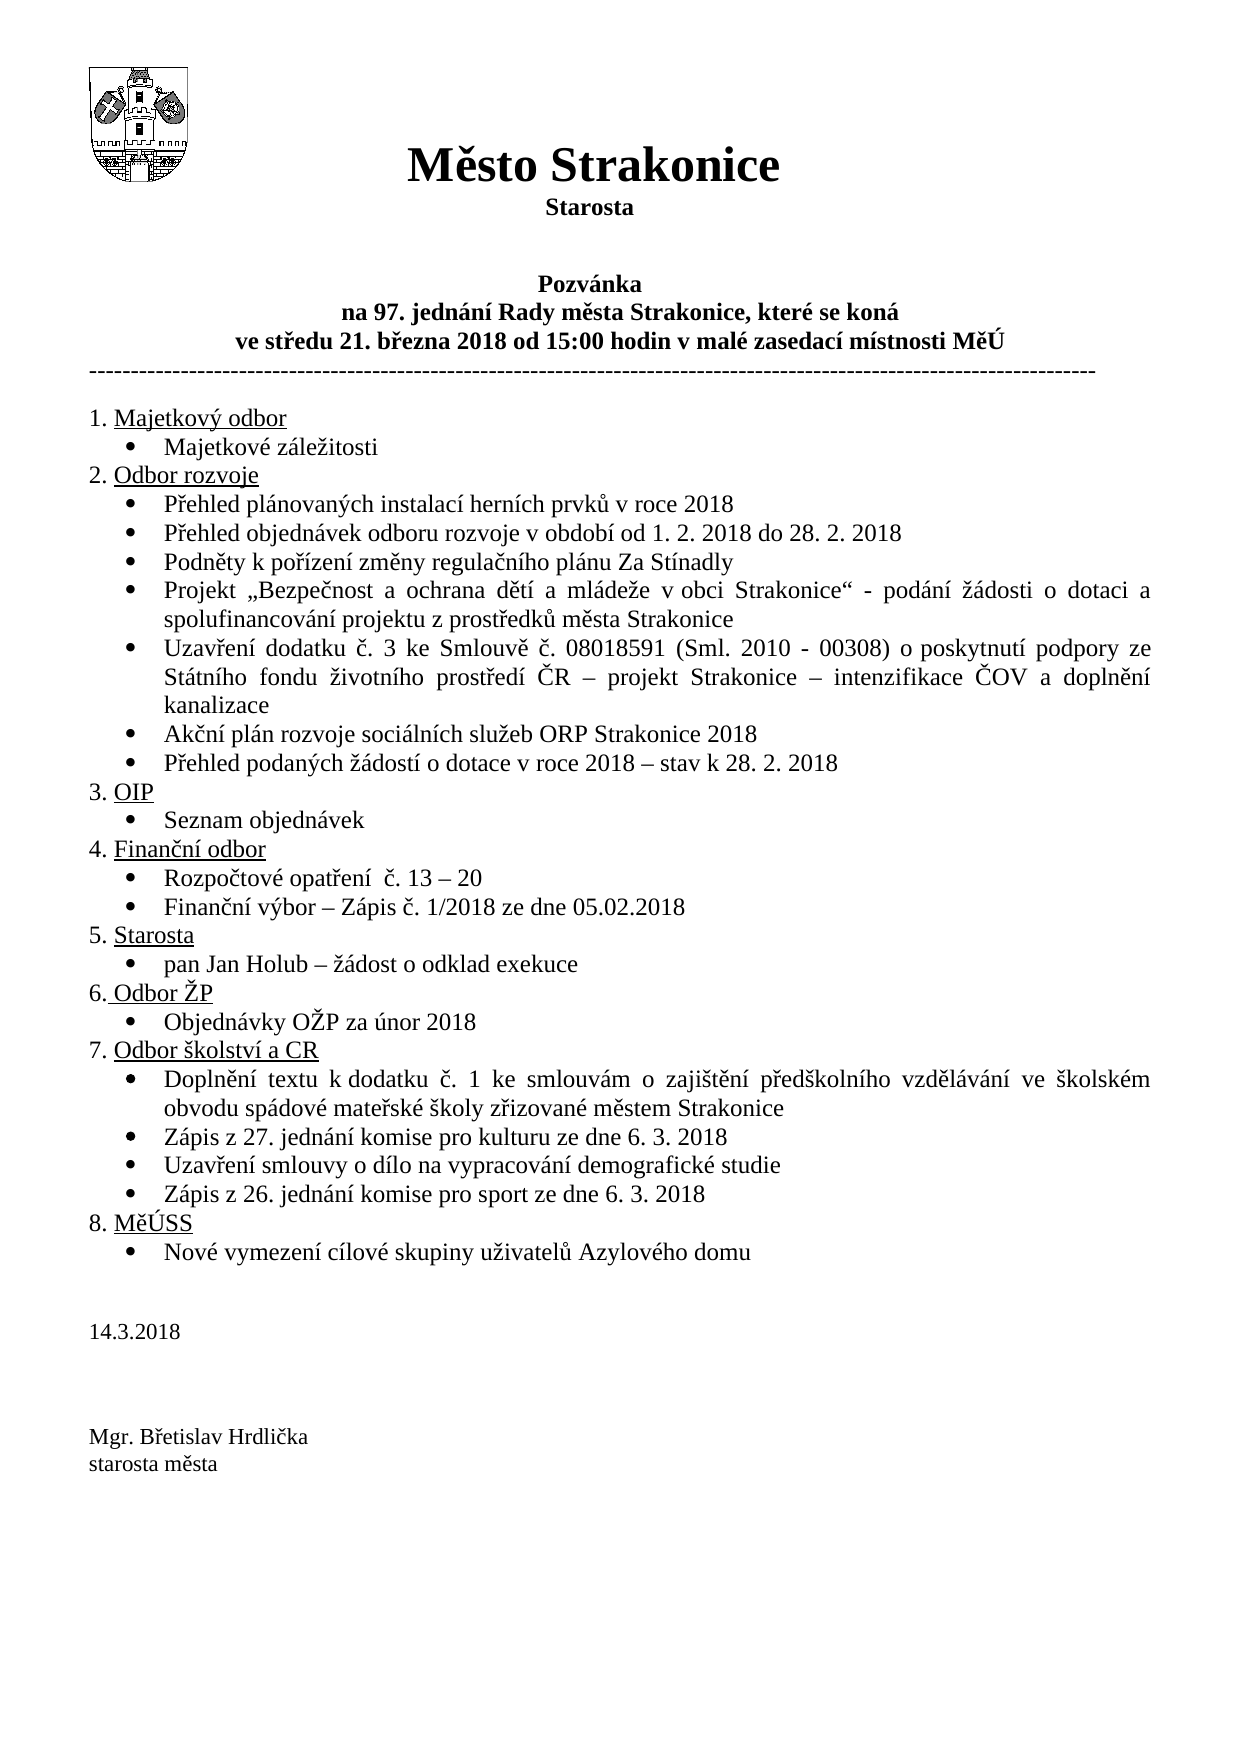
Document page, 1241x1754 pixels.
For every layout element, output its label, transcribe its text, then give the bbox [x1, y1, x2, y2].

subtitle Přehled podaných žádostí o dotace v roce 2018 – stav k 28. 2. 2018 [126, 748, 1152, 777]
subtitle Projekt „Bezpečnost a ochrana dětí a mládeže v obci Strakonice“ - podání žádosti o dotaci a spolufinancování projektu z prostředků města Strakonice [126, 575, 1152, 633]
text 14.3.2018 [89, 1318, 1152, 1344]
subtitle Zápis z 26. jednání komise pro sport ze dne 6. 3. 2018 [126, 1179, 1152, 1208]
subtitle Pozvánka [89, 269, 1152, 297]
text Mgr. Břetislav Hrdlička [89, 1423, 1152, 1450]
text 6. Odbor ŽP [89, 978, 1152, 1007]
subtitle 7. Odbor školství a CR [89, 1035, 1152, 1064]
list Nové vymezení cílové skupiny uživatelů Azylového domu [126, 1237, 1152, 1265]
subtitle Podněty k pořízení změny regulačního plánu Za Stínadly [126, 547, 1152, 575]
text 3. OIP [89, 777, 1152, 805]
list Rozpočtové opatření č. 13 – 20 [126, 863, 1152, 892]
list pan Jan Holub – žádost o odklad exekuce [126, 949, 1152, 978]
subtitle Zápis z 27. jednání komise pro kulturu ze dne 6. 3. 2018 [126, 1122, 1152, 1150]
text Starosta [89, 192, 1152, 221]
subtitle Akční plán rozvoje sociálních služeb ORP Strakonice 2018 [126, 719, 1152, 748]
text ve středu 21. března 2018 od 15:00 hodin v malé zasedací místnosti MěÚ [89, 326, 1152, 355]
text na 97. jednání Rady města Strakonice, které se koná [89, 297, 1152, 326]
subtitle Přehled plánovaných instalací herních prvků v roce 2018 [126, 489, 1152, 518]
subtitle Doplnění textu k dodatku č. 1 ke smlouvám o zajištění předškolního vzdělávání ve školském obvodu spádové mateřské školy zřizované městem Strakonice [126, 1064, 1152, 1122]
text Město Strakonice [89, 67, 1152, 192]
list Majetkové záležitosti [126, 432, 1152, 460]
text ------------------------------------------------------------------------------------------------------------------------- [89, 355, 1152, 384]
subtitle Uzavření smlouvy o dílo na vypracování demografické studie [126, 1150, 1152, 1179]
subtitle Přehled objednávek odboru rozvoje v období od 1. 2. 2018 do 28. 2. 2018 [126, 518, 1152, 547]
text 1. Majetkový odbor [89, 403, 1152, 432]
list Seznam objednávek [126, 805, 1152, 834]
subtitle Uzavření dodatku č. 3 ke Smlouvě č. 08018591 (Sml. 2010 - 00308) o poskytnutí podpory ze Státního fondu životního prostředí ČR – projekt Strakonice – intenzifikace ČOV a doplnění kanalizace [126, 633, 1152, 719]
subtitle 4. Finanční odbor [89, 834, 1152, 863]
list Finanční výbor – Zápis č. 1/2018 ze dne 05.02.2018 [126, 892, 1152, 920]
text 8. MěÚSS [89, 1208, 1152, 1237]
subtitle Objednávky OŽP za únor 2018 [126, 1007, 1152, 1035]
text 5. Starosta [89, 920, 1152, 949]
picture [88, 67, 188, 182]
subtitle 2. Odbor rozvoje [89, 460, 1152, 489]
text starosta města [89, 1450, 1152, 1476]
